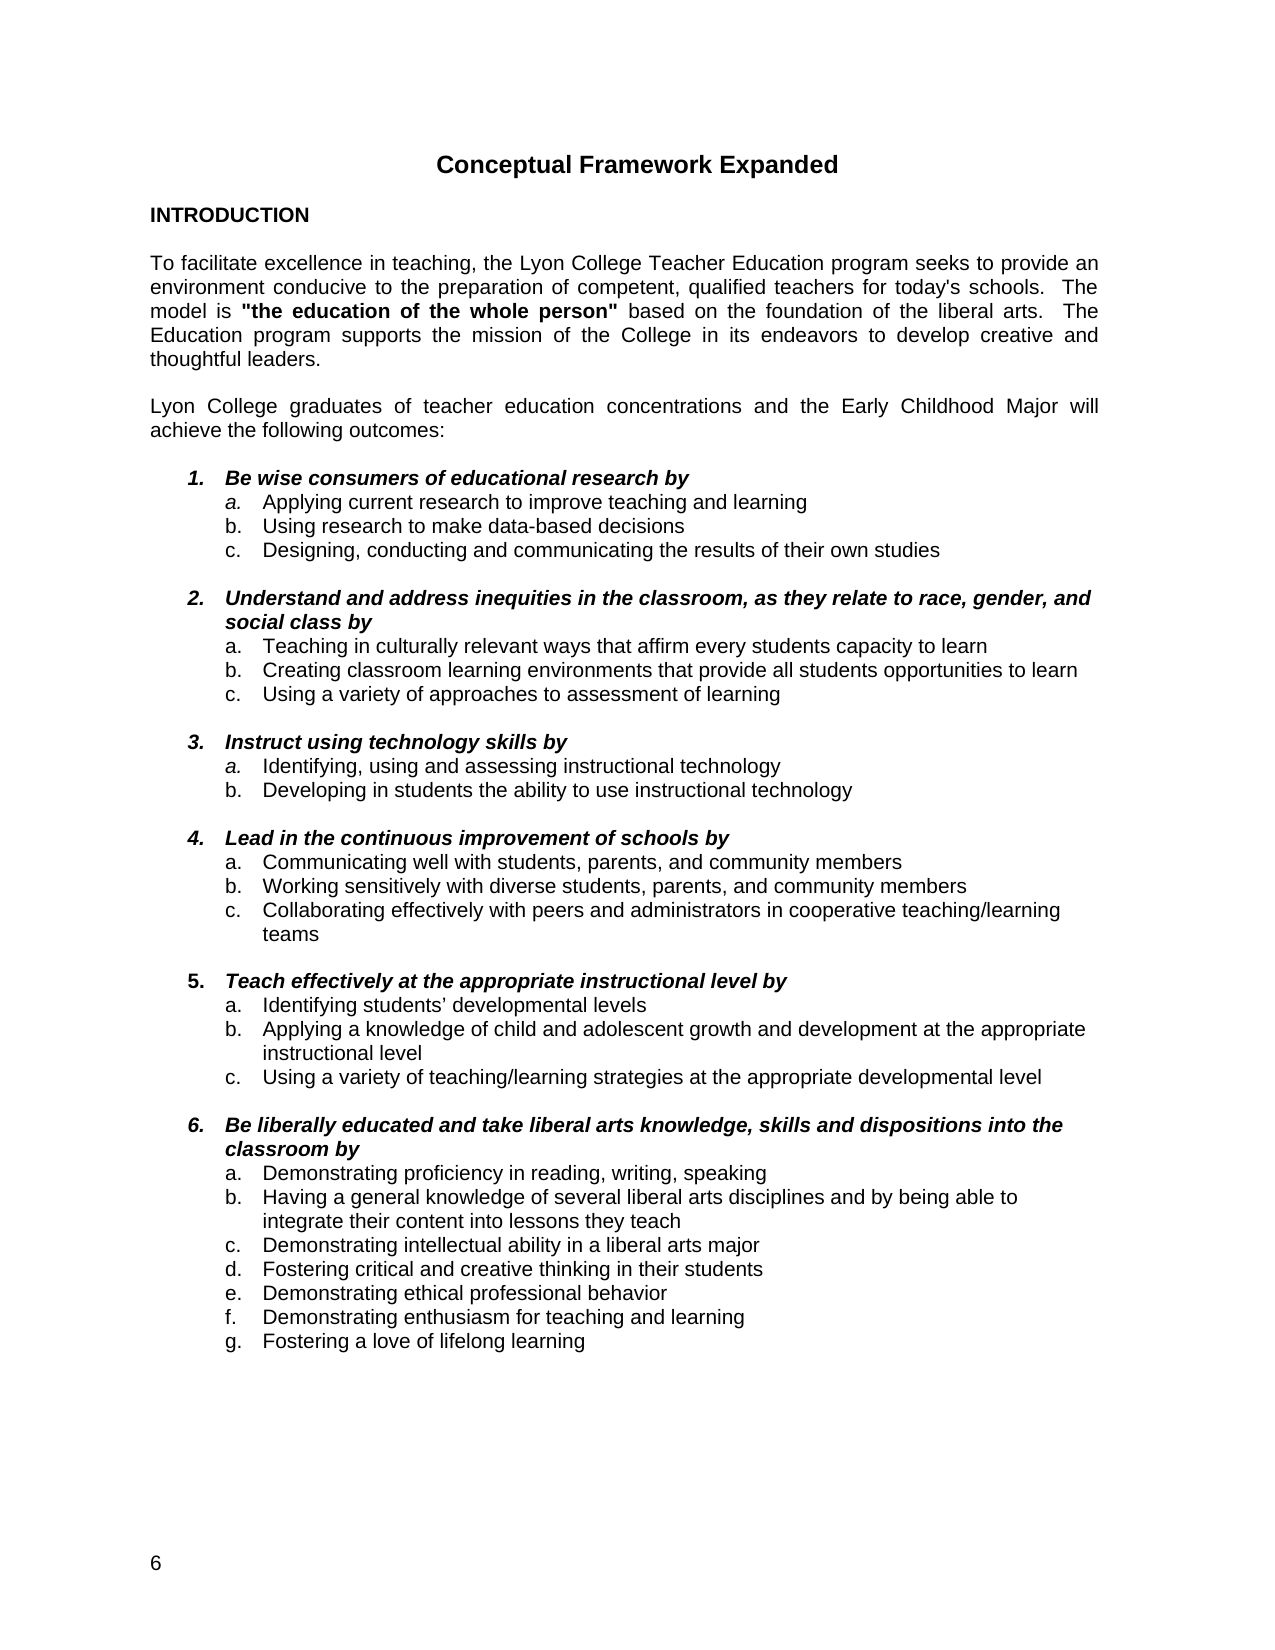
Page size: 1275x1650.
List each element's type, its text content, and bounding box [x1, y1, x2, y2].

list Communicating well with students, parents, and community members [225, 849, 1100, 873]
list Teaching in culturally relevant ways that affirm every students capacity to learn [225, 634, 1100, 658]
text INTRODUCTION [150, 203, 1100, 227]
list Using a variety of teaching/learning strategies at the appropriate developmental level [225, 1065, 1100, 1089]
list Using research to make data-based decisions [225, 514, 1100, 538]
list Demonstrating proficiency in reading, writing, speaking [225, 1161, 1100, 1185]
text graduates of teacher education concentrations and the Early Childhood Major will achieve the following outcomes: [150, 394, 1100, 442]
list Lead in the continuous improvement of schools by [187, 826, 1100, 849]
list Having a general knowledge of several liberal arts disciplines and by being able to integrate their content into lessons they teach [225, 1185, 1100, 1233]
text To facilitate excellence in teaching, the Lyon College Teacher Education program seeks to provide an environment conducive to the preparation of competent, qualified teachers for today's schools. The model is "the education of the whole person" based on the foundation of the liberal arts. The Education program supports the mission of the College in its endeavors to develop creative and thoughtful leaders. [150, 251, 1100, 370]
list Teach effectively at the appropriate instructional level by [187, 969, 1100, 993]
list Fostering critical and creative thinking in their students [225, 1257, 1100, 1281]
list Collaborating effectively with peers and administrators in cooperative teaching/learning teams [225, 897, 1100, 945]
list Instruct using technology skills by [187, 730, 1100, 754]
list Demonstrating ethical professional behavior [225, 1281, 1100, 1305]
list Designing, conducting and communicating the results of their own studies [225, 538, 1125, 562]
list Fostering a love of lifelong learning [225, 1329, 1100, 1353]
list Understand and address inequities in the classroom, as they relate to race, gender, and social class by [187, 586, 1100, 634]
list Applying current research to improve teaching and learning [225, 490, 1100, 514]
list Demonstrating intellectual ability in a liberal arts major [225, 1233, 1100, 1257]
list Developing in students the ability to use instructional technology [225, 778, 1100, 802]
list Creating classroom learning environments that provide all students opportunities to learn [225, 658, 1100, 682]
list Using a variety of approaches to assessment of learning [225, 682, 1100, 706]
list Applying a knowledge of child and adolescent growth and development at the appropriate instructional level [225, 1017, 1100, 1065]
list Be liberally educated and take liberal arts knowledge, skills and dispositions into the classroom by [187, 1113, 1100, 1161]
list Working sensitively with diverse students, parents, and community members [225, 873, 1100, 897]
list Identifying, using and assessing instructional technology [225, 754, 1100, 778]
text Conceptual Framework Expanded [150, 150, 1125, 179]
list Be wise consumers of educational research by [187, 466, 1100, 490]
list Identifying students’ developmental levels [225, 993, 1100, 1017]
list Demonstrating enthusiasm for teaching and learning [225, 1305, 1100, 1329]
